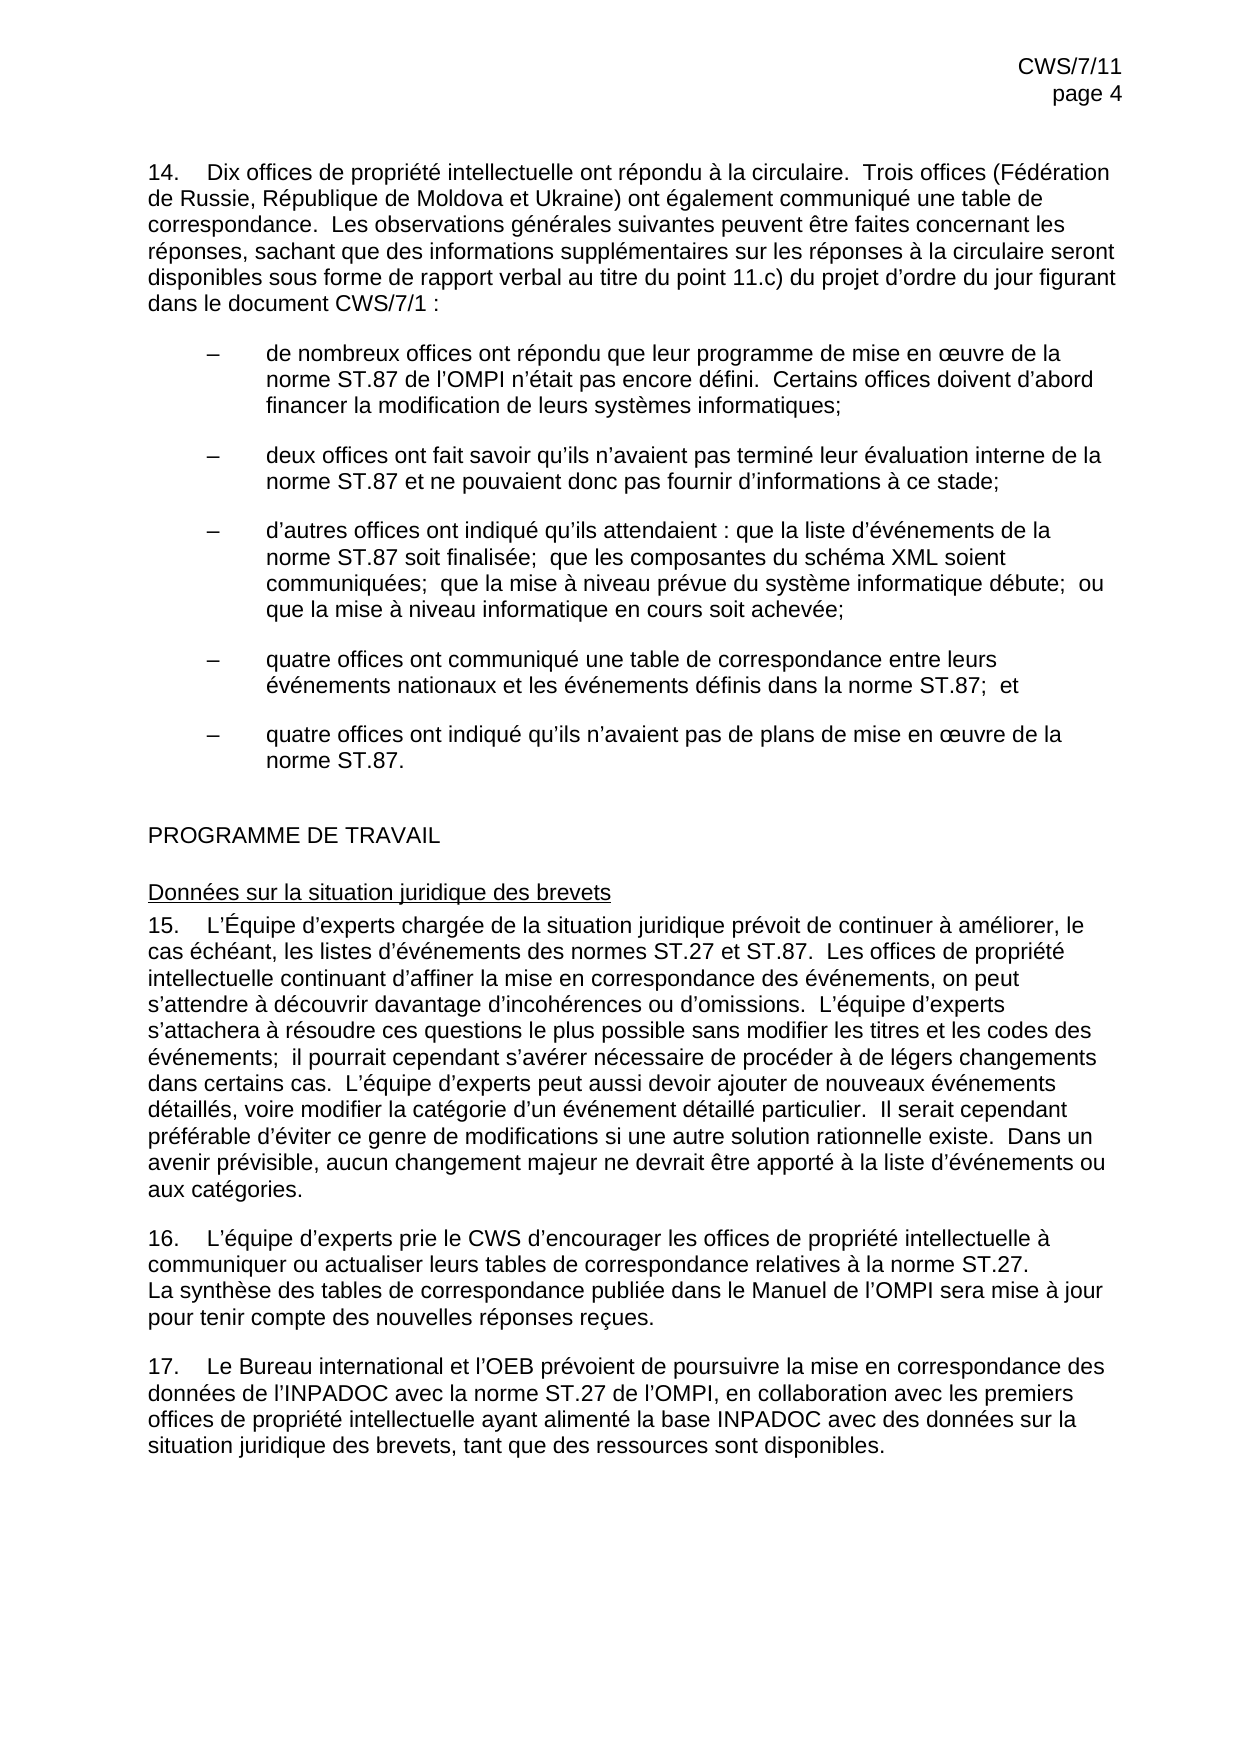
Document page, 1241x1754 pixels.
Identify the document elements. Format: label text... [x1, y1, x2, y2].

text Le Bureau international et l’OEB prévoient de poursuivre la mise en correspondance des données de l’INPADOC avec la norme ST.27 de l’OMPI, en collaboration avec les premiers offices de propriété intellectuelle ayant alimenté la base INPADOC avec des données sur la situation juridique des brevets, tant que des ressources sont disponibles. [148, 1353, 1122, 1458]
list d’autres offices ont indiqué qu’ils attendaient : que la liste d’événements de la norme ST.87 soit finalisée; que les composantes du schéma XML soient communiquées; que la mise à niveau prévue du système informatique débute; ou que la mise à niveau informatique en cours soit achevée; [207, 517, 1122, 623]
list deux offices ont fait savoir qu’ils n’avaient pas terminé leur évaluation interne de la norme ST.87 et ne pouvaient donc pas fournir d’informations à ce stade; [207, 442, 1122, 494]
list quatre offices ont communiqué une table de correspondance entre leurs événements nationaux et les événements définis dans la norme ST.87; et [207, 646, 1122, 698]
text L’équipe d’experts prie le CWS d’encourager les offices de propriété intellectuelle à communiquer ou actualiser leurs tables de correspondance relatives à la norme ST.27. La synthèse des tables de correspondance publiée dans le Manuel de l’OMPI sera mise à jour pour tenir compte des nouvelles réponses reçues. [148, 1225, 1122, 1330]
text Dix offices de propriété intellectuelle ont répondu à la circulaire. Trois offices (Fédération de Russie, République de Moldova et Ukraine) ont également communiqué une table de correspondance. Les observations générales suivantes peuvent être faites concernant les réponses, sachant que des informations supplémentaires sur les réponses à la circulaire seront disponibles sous forme de rapport verbal au titre du point 11.c) du projet d’ordre du jour figurant dans le document CWS/7/1 : [148, 158, 1122, 317]
subtitle Données sur la situation juridique des brevets [148, 879, 1122, 906]
subtitle PROGRAMME DE TRAVAIL [148, 822, 1122, 848]
list de nombreux offices ont répondu que leur programme de mise en œuvre de la norme ST.87 de l’OMPI n’était pas encore défini. Certains offices doivent d’abord financer la modification de leurs systèmes informatiques; [207, 339, 1122, 419]
text L’Équipe d’experts chargée de la situation juridique prévoit de continuer à améliorer, le cas échéant, les listes d’événements des normes ST.27 et ST.87. Les offices de propriété intellectuelle continuant d’affiner la mise en correspondance des événements, on peut s’attendre à découvrir davantage d’incohérences ou d’omissions. L’équipe d’experts s’attachera à résoudre ces questions le plus possible sans modifier les titres et les codes des événements; il pourrait cependant s’avérer nécessaire de procéder à de légers changements dans certains cas. L’équipe d’experts peut aussi devoir ajouter de nouveaux événements détaillés, voire modifier la catégorie d’un événement détaillé particulier. Il serait cependant préférable d’éviter ce genre de modifications si une autre solution rationnelle existe. Dans un avenir prévisible, aucun changement majeur ne devrait être apporté à la liste d’événements ou aux catégories. [148, 912, 1122, 1202]
list quatre offices ont indiqué qu’ils n’avaient pas de plans de mise en œuvre de la norme ST.87. [207, 721, 1122, 774]
